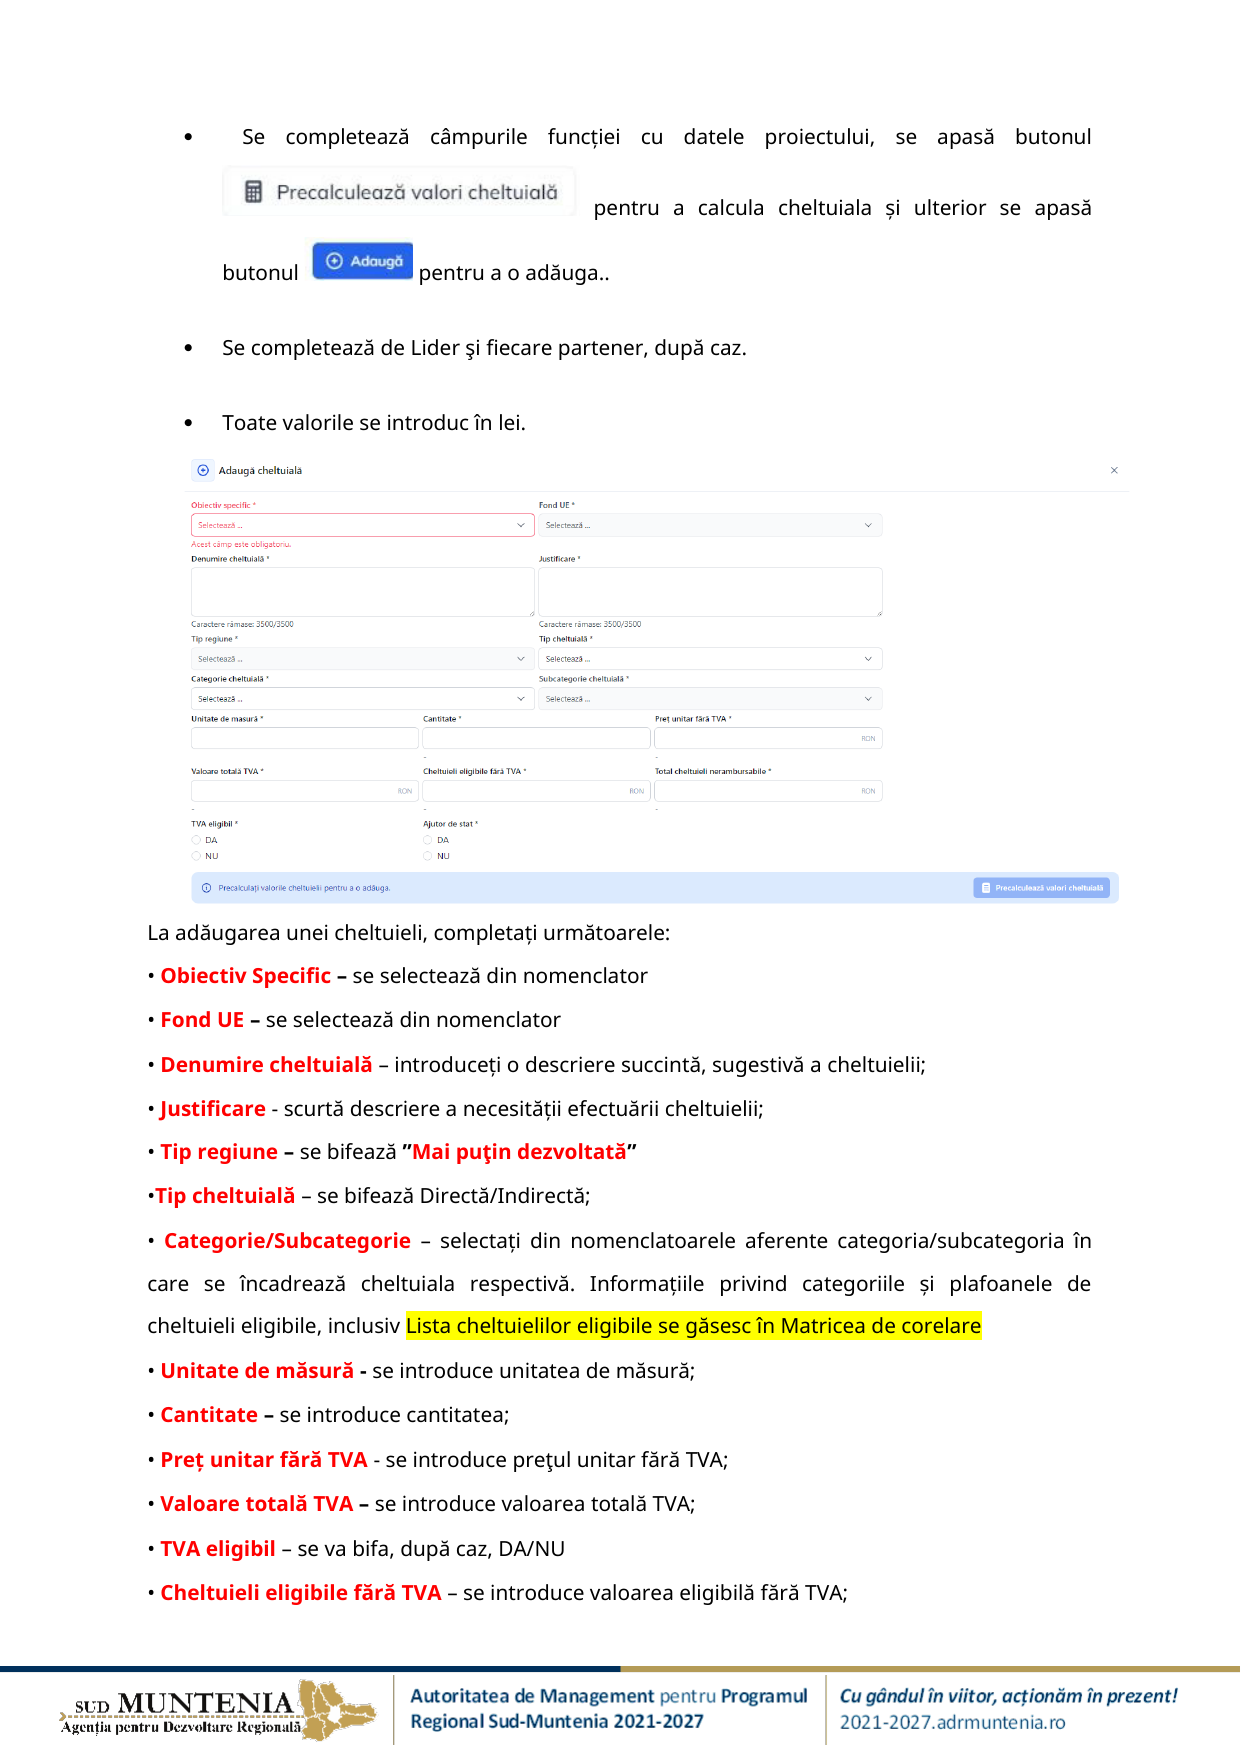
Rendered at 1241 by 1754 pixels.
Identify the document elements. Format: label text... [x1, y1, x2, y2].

text • Cantitate – se introduce cantitatea; [147, 1400, 1093, 1429]
text • Categorie/Subcategorie – selectați din nomenclatoarele aferente categoria/subcategoria în care se încadrează cheltuiala respectivă. Informațiile privind categoriile și plafoanele de cheltuieli eligibile, inclusiv Lista cheltuielilor eligibile se găsesc în Matricea de corelare [147, 1226, 1093, 1340]
list Toate valorile se introduc în lei. [184, 408, 1093, 437]
text • TVA eligibil – se va bifa, după caz, DA/NU [147, 1534, 1093, 1562]
text • Justificare - scurtă descriere a necesității efectuării cheltuielii; [147, 1094, 1093, 1123]
text • Fond UE – se selectează din nomenclator [147, 1006, 1093, 1034]
text • Preț unitar fără TVA - se introduce preţul unitar fără TVA; [147, 1445, 1093, 1473]
text •Tip cheltuială – se bifează Directă/Indirectă; [147, 1182, 1093, 1210]
text • Unitate de măsură - se introduce unitatea de măsură; [147, 1356, 1093, 1384]
list Se completează de Lider şi fiecare partener, după caz. [184, 333, 1093, 361]
text • Denumire cheltuială – introduceți o descriere succintă, sugestivă a cheltuielii; [147, 1050, 1093, 1078]
text • Valoare totală TVA – se introduce valoarea totală TVA; [147, 1489, 1093, 1518]
text • Tip regiune – se bifează ”Mai puţin dezvoltată” [147, 1137, 1093, 1166]
list Se completează câmpurile funcției cu datele proiectului, se apasă butonul pentru a calcula cheltuiala și ulterior se apasă butonul pentru a o adăuga.. [184, 120, 1093, 285]
picture [184, 451, 1130, 904]
text • Cheltuieli eligibile fără TVA – se introduce valoarea eligibilă fără TVA; [147, 1578, 1093, 1607]
picture [0, 1666, 1241, 1746]
text • Obiectiv Specific – se selectează din nomenclator [147, 961, 1093, 989]
text La adăugarea unei cheltuieli, completați următoarele: [147, 918, 1093, 947]
